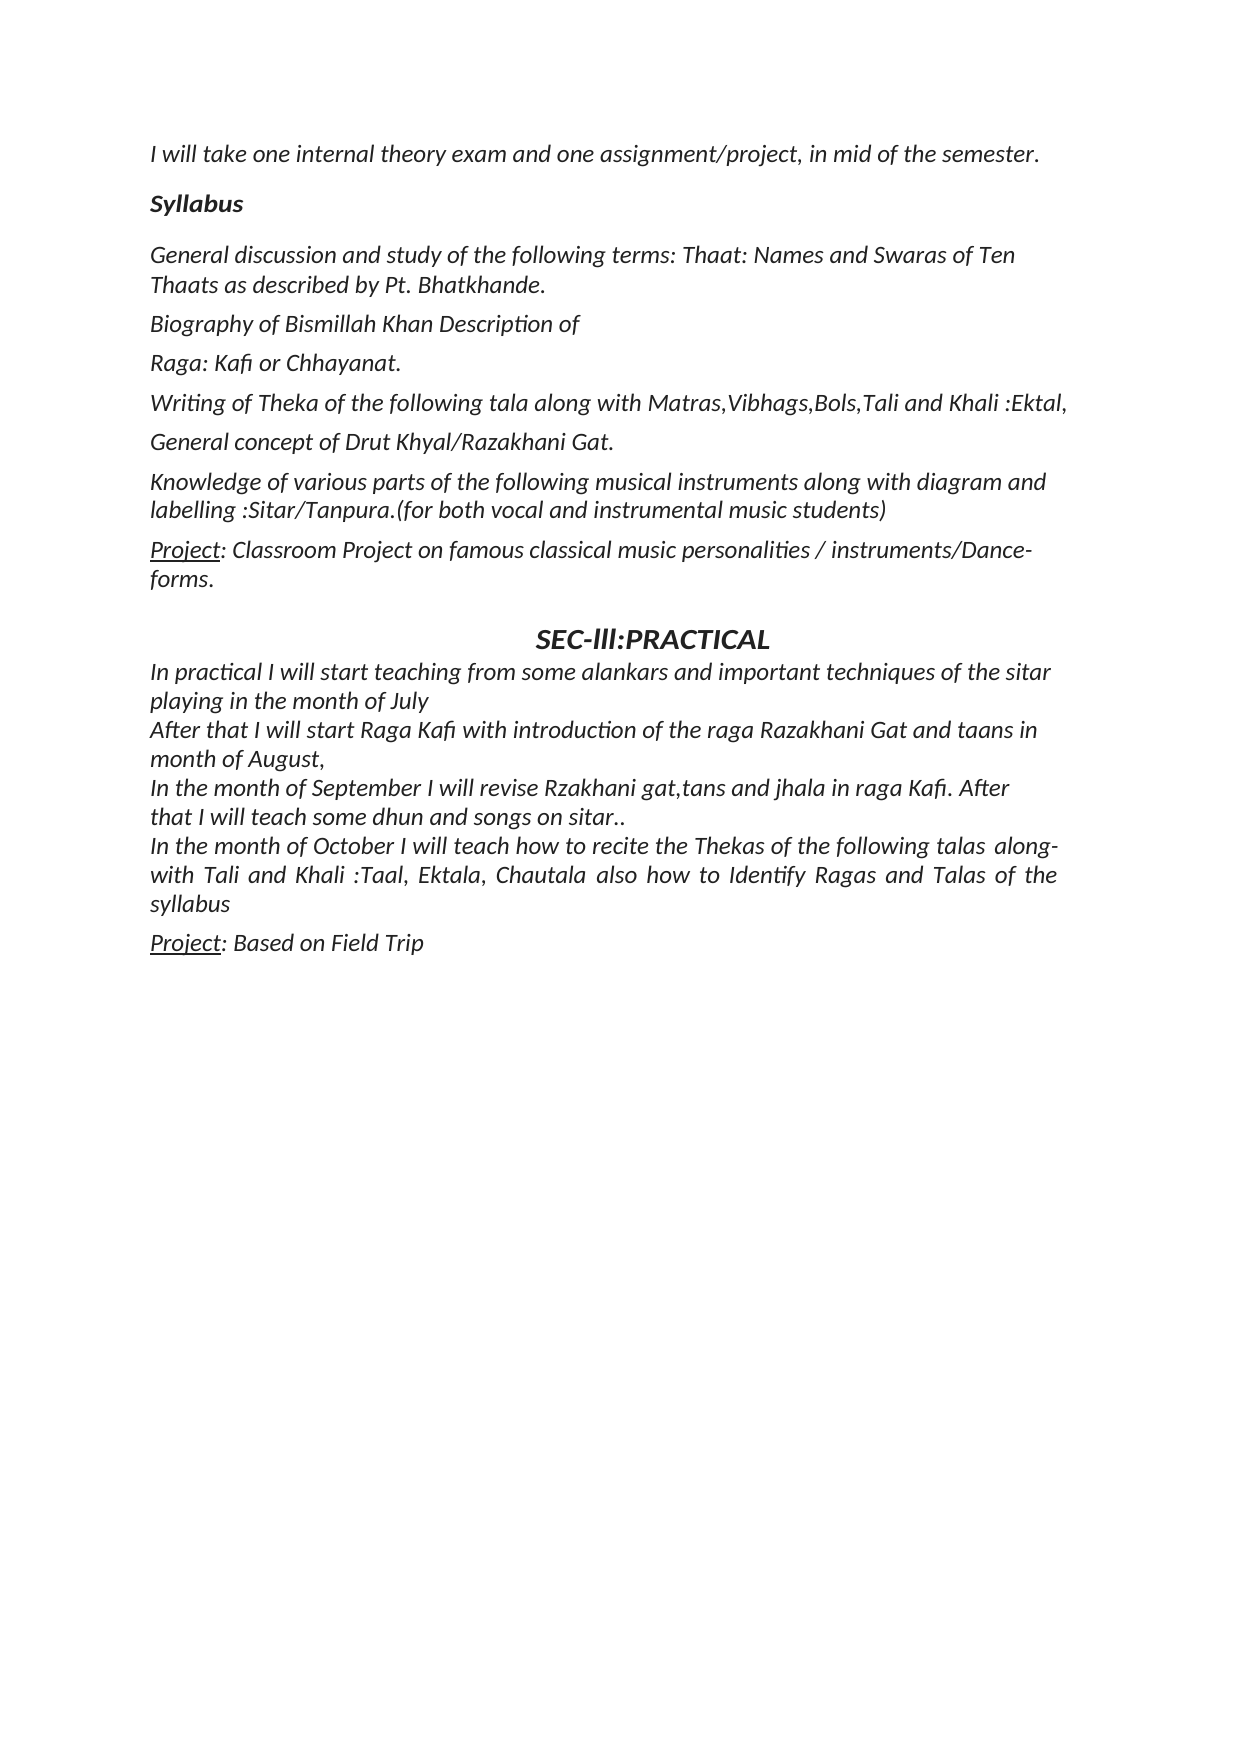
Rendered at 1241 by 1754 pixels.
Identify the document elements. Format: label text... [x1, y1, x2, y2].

subtitle SEC-lll:PRACTICAL [536, 621, 1105, 657]
text Knowledge of various parts of the following musical instruments along with diagram and labelling :Sitar/Tanpura.(for both vocal and instrumental music students) [150, 467, 1105, 525]
text General concept of Drut Khyal/Razakhani Gat. [150, 426, 1105, 457]
text After that I will start Raga Kafi with introduction of the raga Razakhani Gat and taans in month of August, [150, 716, 1052, 774]
text Biography of Bismillah Khan Description of Raga: Kafi or Chhayanat. [150, 308, 584, 378]
text In practical I will start teaching from some alankars and important techniques of the sitar playing in the month of July [150, 658, 1089, 716]
text Writing of Theka of the following tala along with Matras,Vibhags,Bols,Tali and Khali :Ektal, [150, 388, 1105, 417]
subtitle Syllabus [150, 188, 1105, 219]
text I will take one internal theory exam and one assignment/project, in mid of the semester. [150, 139, 1089, 168]
text In the month of October I will teach how to recite the Thekas of the following talas along-with Tali and Khali :Taal, Ektala, Chautala also how to Identify Ragas and Talas of the syllabus [150, 832, 1061, 919]
text Project: Based on Field Trip [150, 927, 1105, 958]
text General discussion and study of the following terms: Thaat: Names and Swaras of Ten Thaats as described by Pt. Bhatkhande. [150, 239, 1089, 300]
text In the month of September I will revise Rzakhani gat,tans and jhala in raga Kafi. After that I will teach some dhun and songs on sitar.. [150, 774, 1052, 832]
text Project: Classroom Project on famous classical music personalities / instruments/Dance-forms. [150, 535, 1052, 593]
